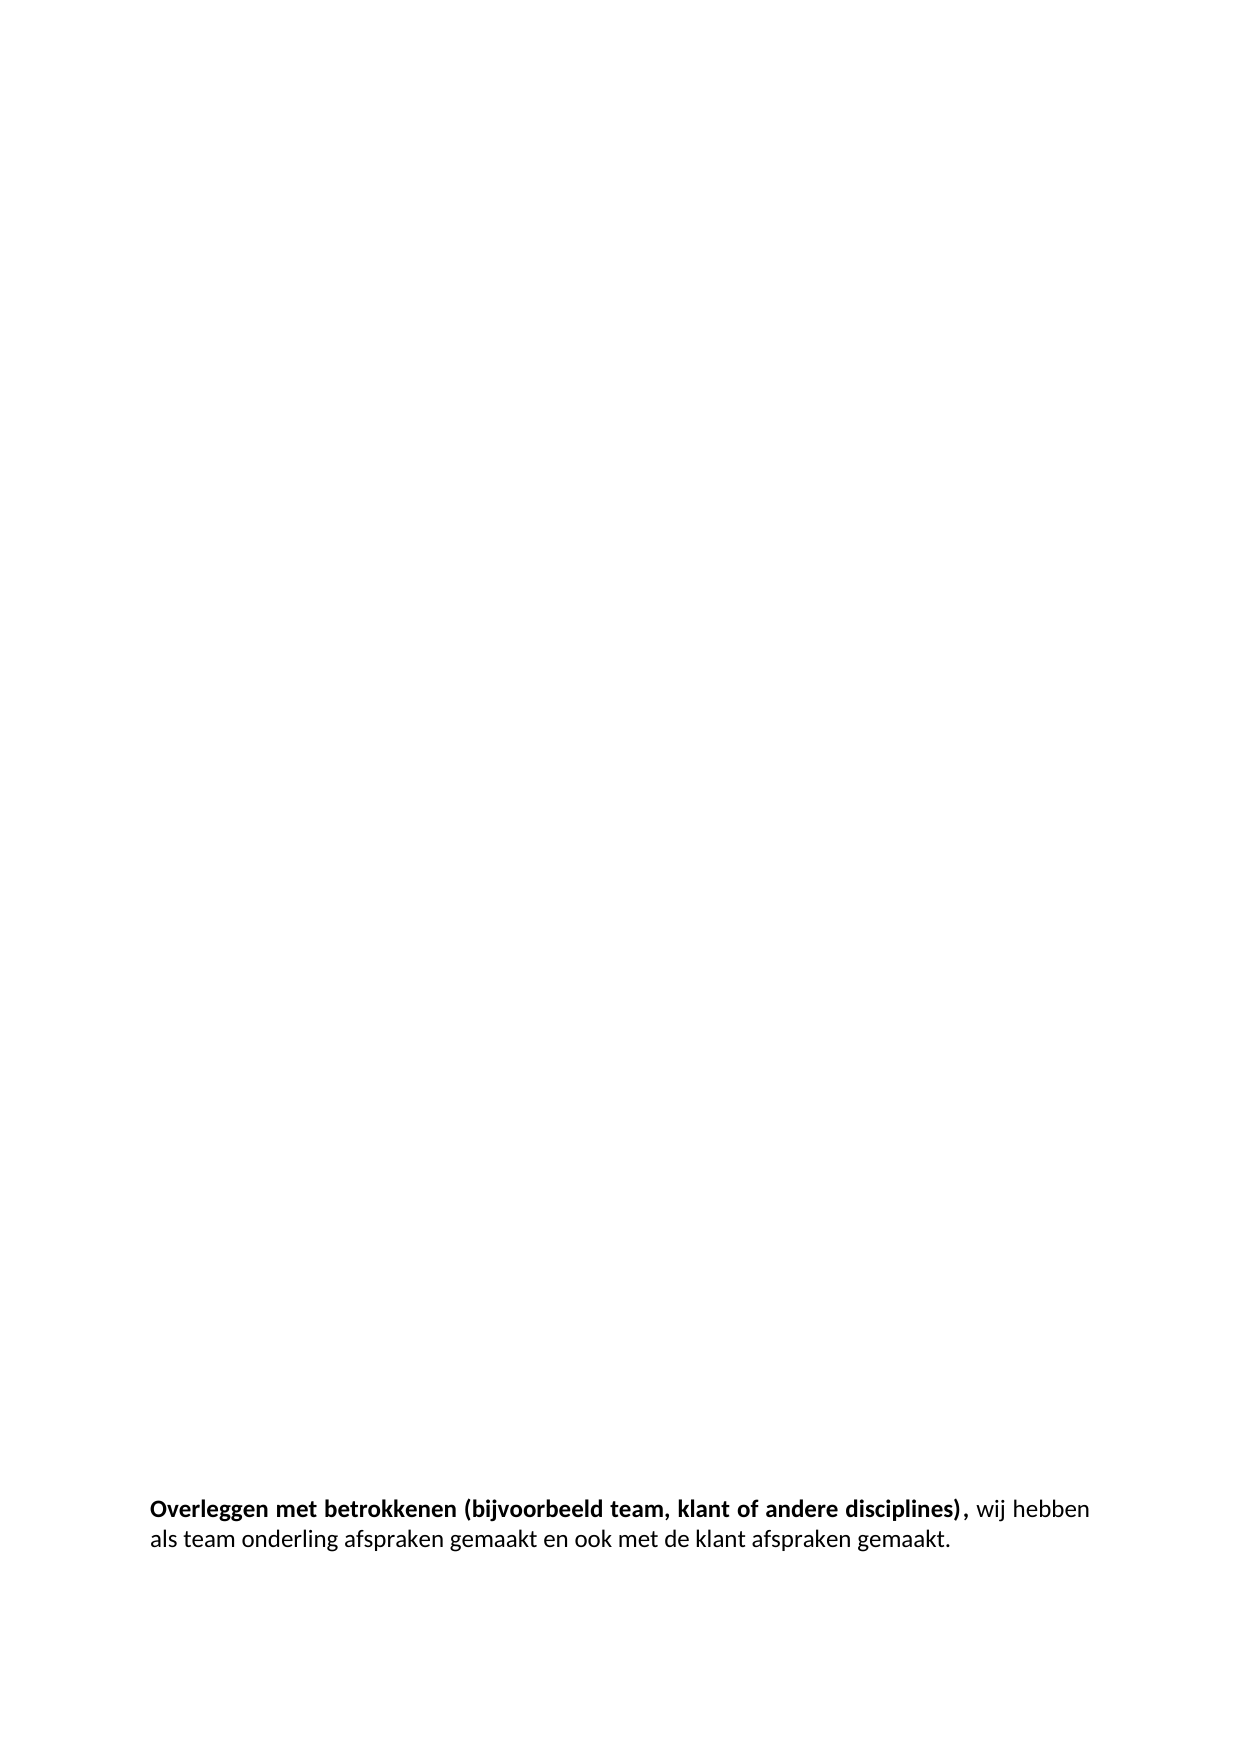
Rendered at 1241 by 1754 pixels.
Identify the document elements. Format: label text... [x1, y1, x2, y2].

text Overleggen met betrokkenen (bijvoorbeeld team, klant of andere disciplines), wij hebben als team onderling afspraken gemaakt en ook met de klant afspraken gemaakt. [150, 1493, 1090, 1554]
